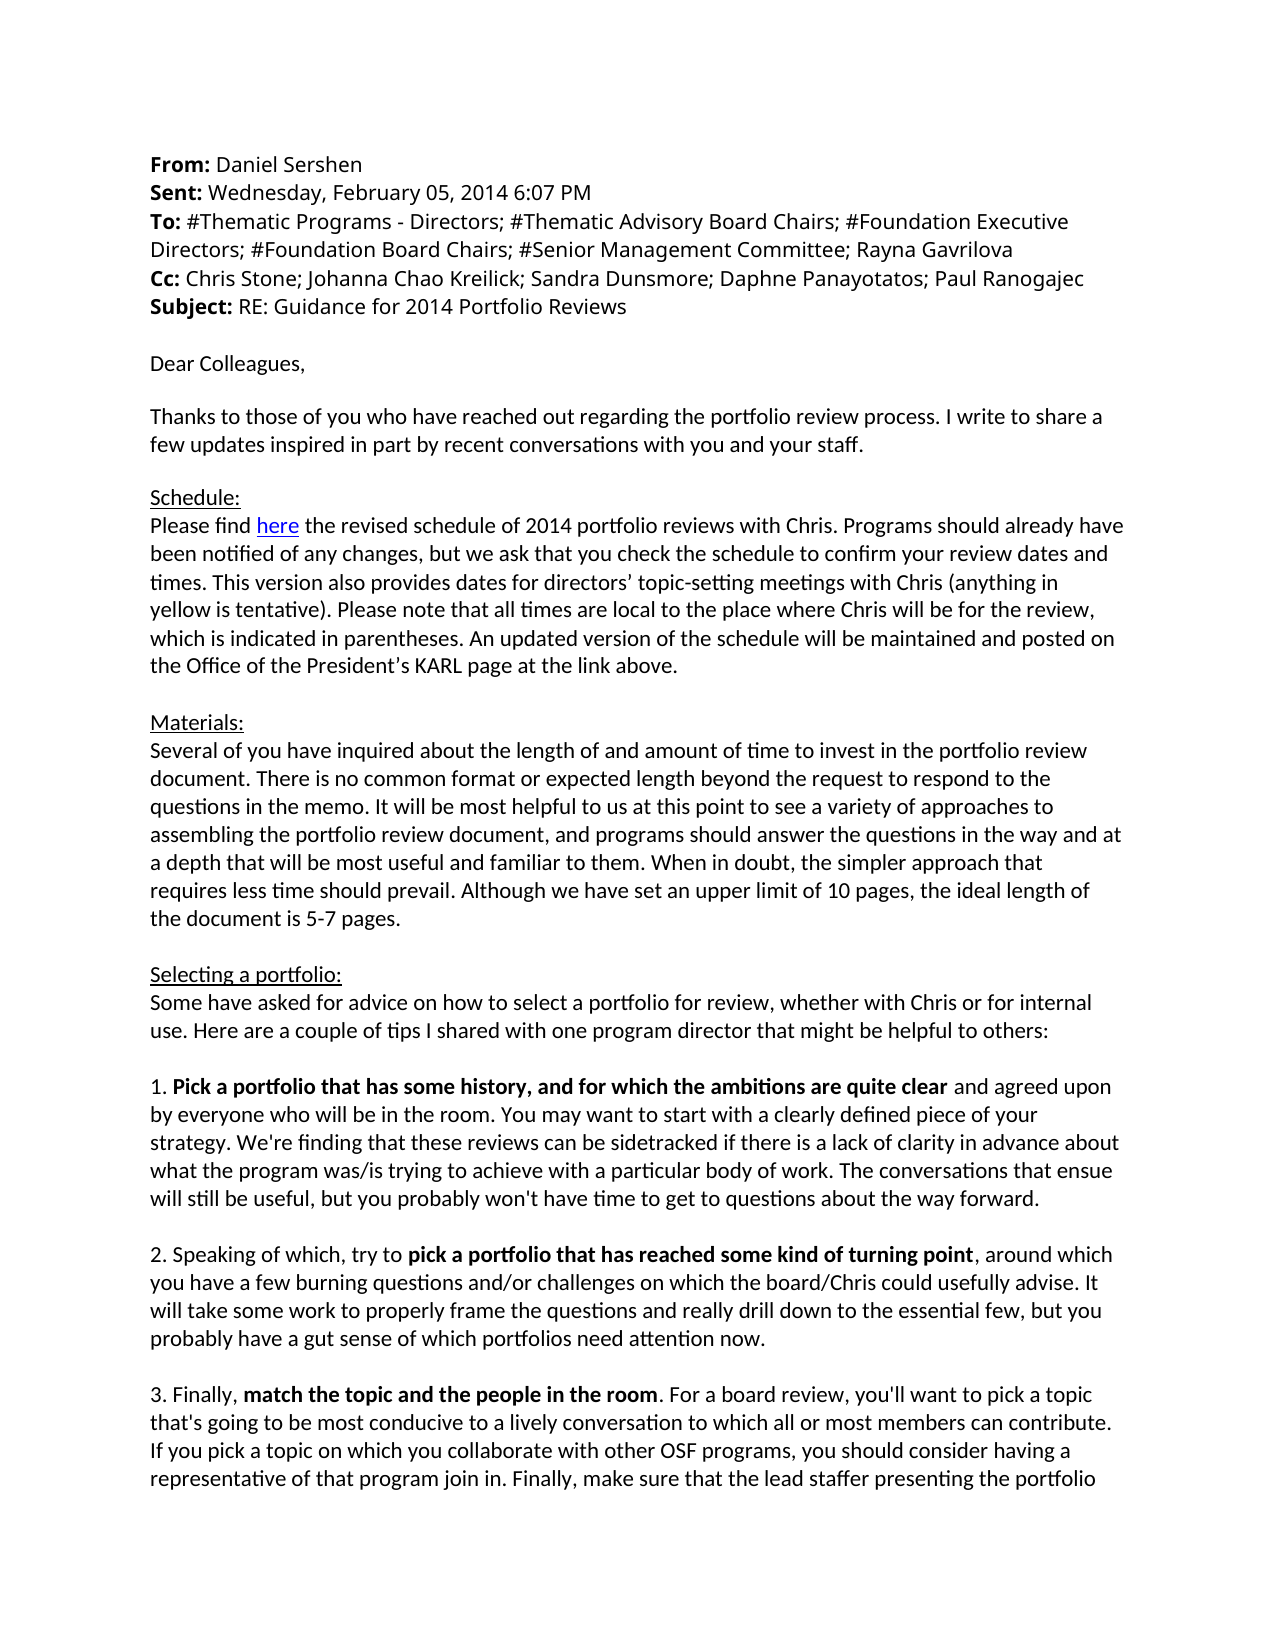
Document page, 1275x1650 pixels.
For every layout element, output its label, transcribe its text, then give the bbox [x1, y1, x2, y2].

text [150, 512, 1125, 1492]
text Dear Colleagues, [150, 349, 1125, 377]
text From: Daniel Sershen Sent: Wednesday, February 05, 2014 6:07 PM To: #Thematic Programs - Directors; #Thematic Advisory Board Chairs; #Foundation Executive Directors; #Foundation Board Chairs; #Senior Management Committee; Rayna Gavrilova Cc: Chris Stone; Johanna Chao Kreilick; Sandra Dunsmore; Daphne Panayotatos; Paul Ranogajec Subject: RE: Guidance for 2014 Portfolio Reviews [150, 150, 1125, 321]
text Thanks to those of you who have reached out regarding the portfolio review process. I write to share a few updates inspired in part by recent conversations with you and your staff. [150, 402, 1125, 458]
text Schedule: [150, 483, 1125, 512]
